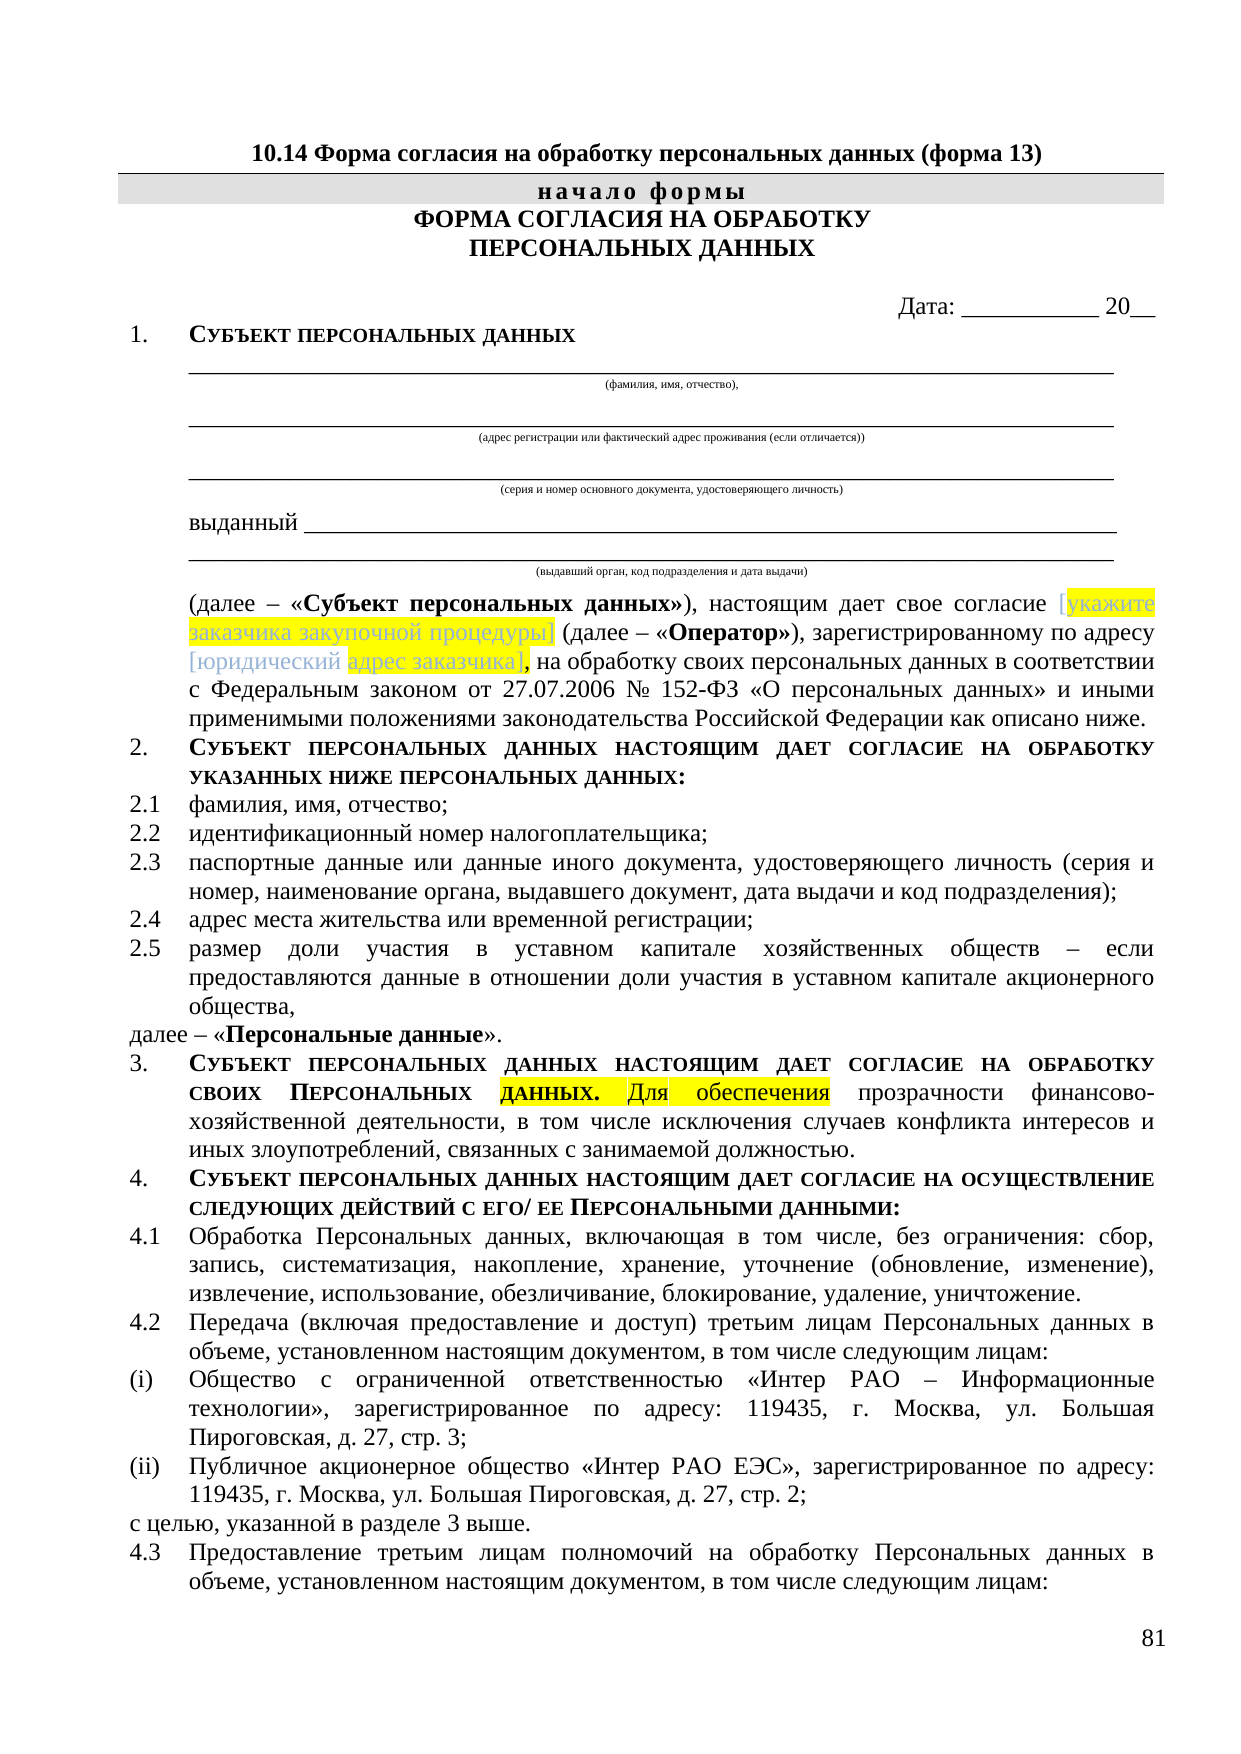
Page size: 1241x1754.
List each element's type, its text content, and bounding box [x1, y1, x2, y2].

table_cell Обработка Персональных данных, включающая в том числе, без ограничения: сбор, запись, систематизация, накопление, хранение, уточнение (обновление, изменение), извлечение, использование, обезличивание, блокирование, удаление, уничтожение. [118, 1221, 1166, 1307]
table_cell Субъект персональных данных настоящим дает согласие на обработку своих Персональных данных. Для обеспечения прозрачности финансово-хозяйственной деятельности, в том числе исключения случаев конфликта интересов и иных злоупотреблений, связанных с занимаемой должностью. [118, 1048, 1166, 1163]
table_cell идентификационный номер налогоплательщика; [118, 818, 1166, 847]
table_cell Субъект персональных данных настоящим дает согласие на осуществление следующих действий с его/ ее Персональными данными: [118, 1163, 1166, 1221]
table_cell паспортные данные или данные иного документа, удостоверяющего личность (серия и номер, наименование органа, выдавшего документ, дата выдачи и код подразделения); [118, 847, 1166, 904]
table_cell адрес места жительства или временной регистрации; [118, 905, 1166, 933]
table_cell Публичное акционерное общество «Интер РАО ЕЭС», зарегистрированное по адресу: 119435, г. Москва, ул. Большая Пироговская, д. 27, стр. 2; [118, 1451, 1166, 1508]
table_header ФОРМА СОГЛАСИЯ НА ОБРАБОТКУ ПЕРСОНАЛЬНЫХ ДАННЫХ [118, 205, 1166, 262]
table_cell __________________________________________________________________________ (фамилия, имя, отчество), __________________________________________________________________________ (адрес регистрации или фактический адрес проживания (если отличается)) __________________________________________________________________________ (серия и номер основного документа, удостоверяющего личность) выданный _________________________________________________________________ __________________________________________________________________________ (выдавший орган, код подразделения и дата выдачи) (далее – «Субъект персональных данных»), настоящим дает свое согласие [укажите заказчика закупочной процедуры] (далее – «Оператор»), зарегистрированному по адресу [юридический адрес заказчика], на обработку своих персональных данных в соответствии с Федеральным законом от 27.07.2006 № 152-ФЗ «О персональных данных» и иными применимыми положениями законодательства Российской Федерации как описано ниже. [118, 348, 1166, 732]
table_cell с целью, указанной в разделе 3 выше. [118, 1508, 1166, 1537]
text начало формы [118, 174, 1164, 204]
table_cell Предоставление третьим лицам полномочий на обработку Персональных данных в объеме, установленном настоящим документом, в том числе следующим лицам: [118, 1537, 1166, 1594]
table_cell размер доли участия в уставном капитале хозяйственных обществ – если предоставляются данные в отношении доли участия в уставном капитале акционерного общества, [118, 933, 1166, 1019]
table_cell Субъект персональных данных настоящим дает согласие на обработку указанных ниже персональных данных: [118, 732, 1166, 789]
text 10.14 Форма согласия на обработку персональных данных (форма 13) [251, 138, 1166, 166]
table_cell Дата: ___________ 20__ [118, 262, 1166, 319]
table_cell Субъект персональных данных [118, 320, 1166, 348]
table_cell далее – «Персональные данные». [118, 1020, 1166, 1048]
table_cell фамилия, имя, отчество; [118, 790, 1166, 818]
table_cell Передача (включая предоставление и доступ) третьим лицам Персональных данных в объеме, установленном настоящим документом, в том числе следующим лицам: [118, 1307, 1166, 1364]
table_cell Общество с ограниченной ответственностью «Интер РАО – Информационные технологии», зарегистрированное по адресу: 119435, г. Москва, ул. Большая Пироговская, д. 27, стр. 3; [118, 1365, 1166, 1451]
